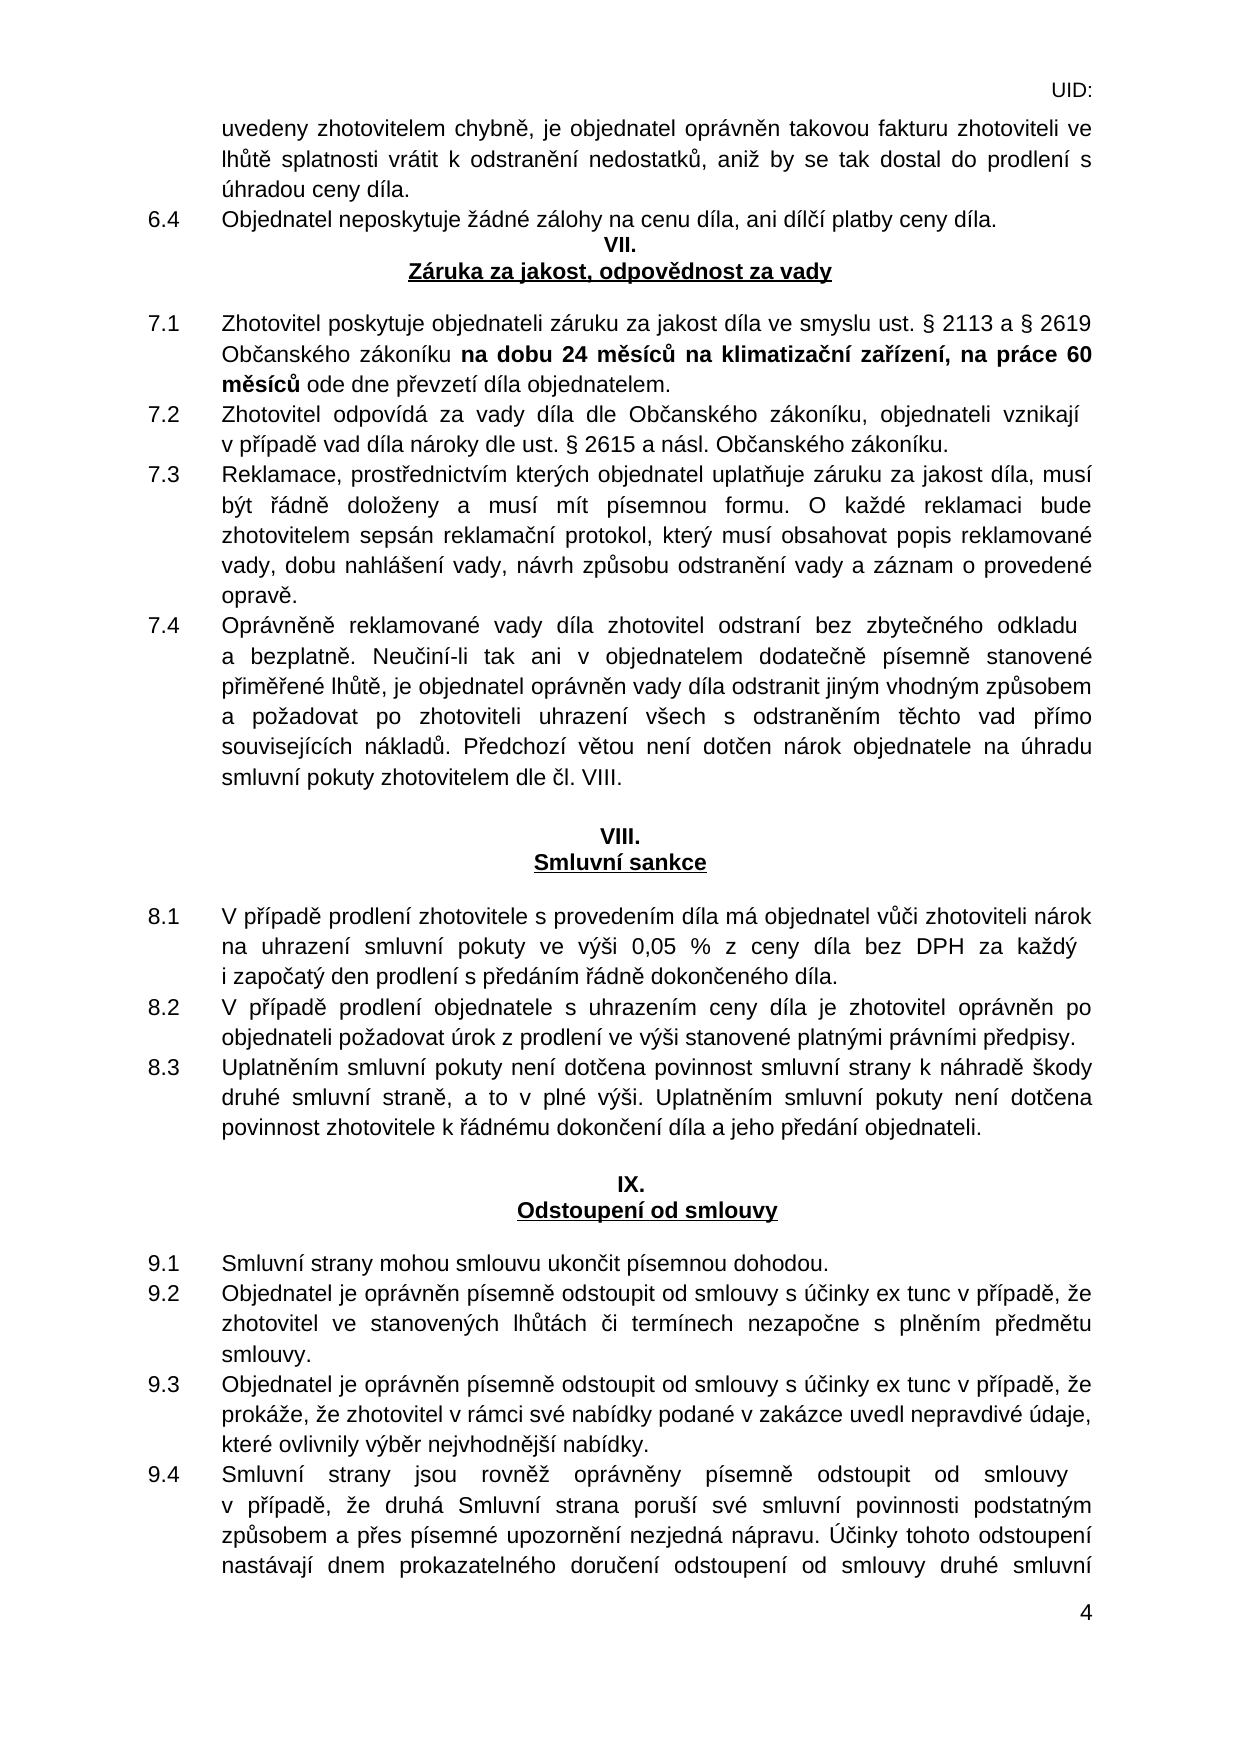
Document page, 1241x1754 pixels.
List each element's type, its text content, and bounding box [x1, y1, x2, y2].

text 9.3 Objednatel je oprávněn písemně odstoupit od smlouvy s účinky ex tunc v případě, že prokáže, že zhotovitel v rámci své nabídky podané v zakázce uvedl nepravdivé údaje, které ovlivnily výběr nejvhodnější nabídky. [148, 1371, 1093, 1458]
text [148, 115, 1093, 202]
text VII. [148, 232, 1093, 258]
text Záruka za jakost, odpovědnost za vady [148, 258, 1093, 284]
text 7.3 Reklamace, prostřednictvím kterých objednatel uplatňuje záruku za jakost díla, musí být řádně doloženy a musí mít písemnou formu. O každé reklamaci bude zhotovitelem sepsán reklamační protokol, který musí obsahovat popis reklamované vady, dobu nahlášení vady, návrh způsobu odstranění vady a záznam o provedené opravě. [148, 461, 1093, 608]
text IX. [543, 1171, 1093, 1197]
text 7.2 Zhotovitel odpovídá za vady díla dle Občanského zákoníku, objednateli vznikají v případě vad díla nároky dle ust. § 2615 a násl. Občanského zákoníku. [148, 401, 1093, 457]
text 8.1 V případě prodlení zhotovitele s provedením díla má objednatel vůči zhotoviteli nárok na uhrazení smluvní pokuty ve výši 0,05 % z ceny díla bez DPH za každý i započatý den prodlení s předáním řádně dokončeného díla. [148, 903, 1093, 990]
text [148, 1461, 1093, 1578]
text 9.2 Objednatel je oprávněn písemně odstoupit od smlouvy s účinky ex tunc v případě, že zhotovitel ve stanovených lhůtách či termínech nezapočne s plněním předmětu smlouvy. [148, 1280, 1093, 1367]
text Odstoupení od smlouvy [443, 1197, 1093, 1224]
text 6.4 Objednatel neposkytuje žádné zálohy na cenu díla, ani dílčí platby ceny díla. [148, 206, 1093, 232]
text VIII. [148, 823, 1093, 849]
text 8.3 Uplatněním smluvní pokuty není dotčena povinnost smluvní strany k náhradě škody druhé smluvní straně, a to v plné výši. Uplatněním smluvní pokuty není dotčena povinnost zhotovitele k řádnému dokončení díla a jeho předání objednateli. [148, 1054, 1093, 1141]
text 7.1 Zhotovitel poskytuje objednateli záruku za jakost díla ve smyslu ust. § 2113 a § 2619 Občanského zákoníku na dobu 24 měsíců na klimatizační zařízení, na práce 60 měsíců ode dne převzetí díla objednatelem. [148, 310, 1093, 397]
text 9.1 Smluvní strany mohou smlouvu ukončit písemnou dohodou. [148, 1250, 1093, 1276]
text 7.4 Oprávněně reklamované vady díla zhotovitel odstraní bez zbytečného odkladu a bezplatně. Neučiní-li tak ani v objednatelem dodatečně písemně stanovené přiměřené lhůtě, je objednatel oprávněn vady díla odstranit jiným vhodným způsobem a požadovat po zhotoviteli uhrazení všech s odstraněním těchto vad přímo souvisejících nákladů. Předchozí větou není dotčen nárok objednatele na úhradu smluvní pokuty zhotovitelem dle čl. VIII. [148, 612, 1093, 790]
text 8.2 V případě prodlení objednatele s uhrazením ceny díla je zhotovitel oprávněn po objednateli požadovat úrok z prodlení ve výši stanovené platnými právními předpisy. [148, 993, 1093, 1050]
text Smluvní sankce [148, 849, 1093, 875]
